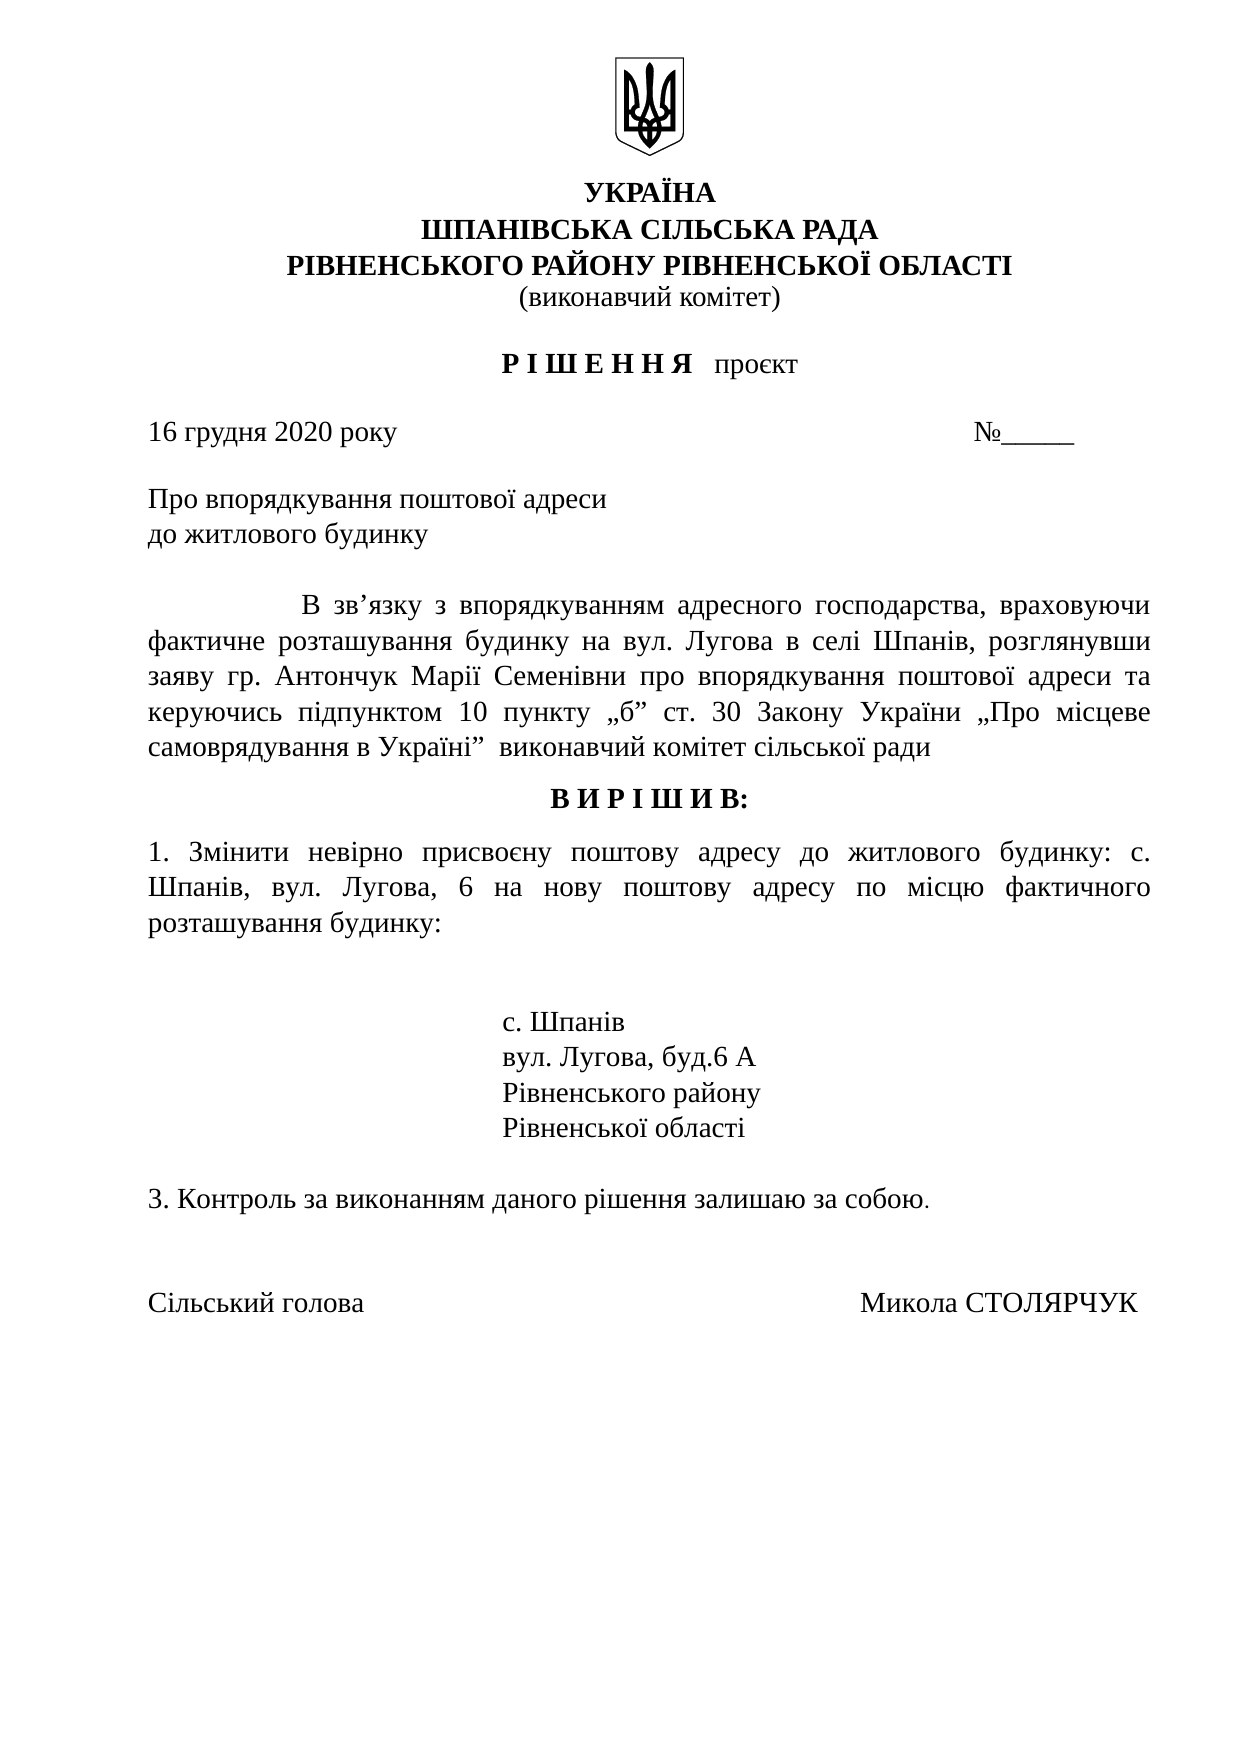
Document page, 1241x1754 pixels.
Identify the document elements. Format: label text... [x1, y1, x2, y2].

text с. Шпанів [148, 1004, 1152, 1037]
text 1. Змінити невірно присвоєну поштову адресу до житлового будинку: с. Шпанів, вул. Лугова, 6 на нову поштову адресу по місцю фактичного розташування будинку: [148, 834, 1152, 938]
text 3. Контроль за виконанням даного рішення залишаю за собою. [148, 1181, 1152, 1215]
text вул. Лугова, буд.6 А [148, 1039, 1152, 1073]
text РІВНЕНСЬКОГО РАЙОНУ РІВНЕНСЬКОЇ ОБЛАСТІ [148, 257, 1152, 279]
text В зв’язку з впорядкуванням адресного господарства, враховуючи фактичне розташування будинку на вул. Лугова в селі Шпанів, розглянувши заяву гр. Антончук Марії Семенівни про впорядкування поштової адреси та керуючись підпунктом 10 пункту „б” ст. 30 Закону України „Про місцеве самоврядування в Україні” виконавчий комітет сільської ради [148, 587, 1152, 763]
text Р І Ш Е Н Н Я проєкт [148, 347, 1152, 380]
text Україна [148, 175, 1152, 209]
subtitle ШПАНІВСЬКА сільська рада [856, 221, 1152, 244]
text Рівненської області [148, 1110, 1152, 1144]
text 16 грудня 2020 року №_____ [148, 414, 1152, 447]
text Рівненського району [148, 1075, 1152, 1108]
text Сільський голова Микола СТОЛЯРЧУК [148, 1286, 1152, 1319]
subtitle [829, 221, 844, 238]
text (виконавчий комітет) [148, 279, 1152, 313]
text Про впорядкування поштової адреси [148, 481, 1152, 514]
text В И Р І Ш И В: [148, 782, 1152, 815]
text до житлового будинку [148, 516, 1152, 550]
subtitle ШПАНІВСЬКА сільська рада [148, 221, 838, 244]
